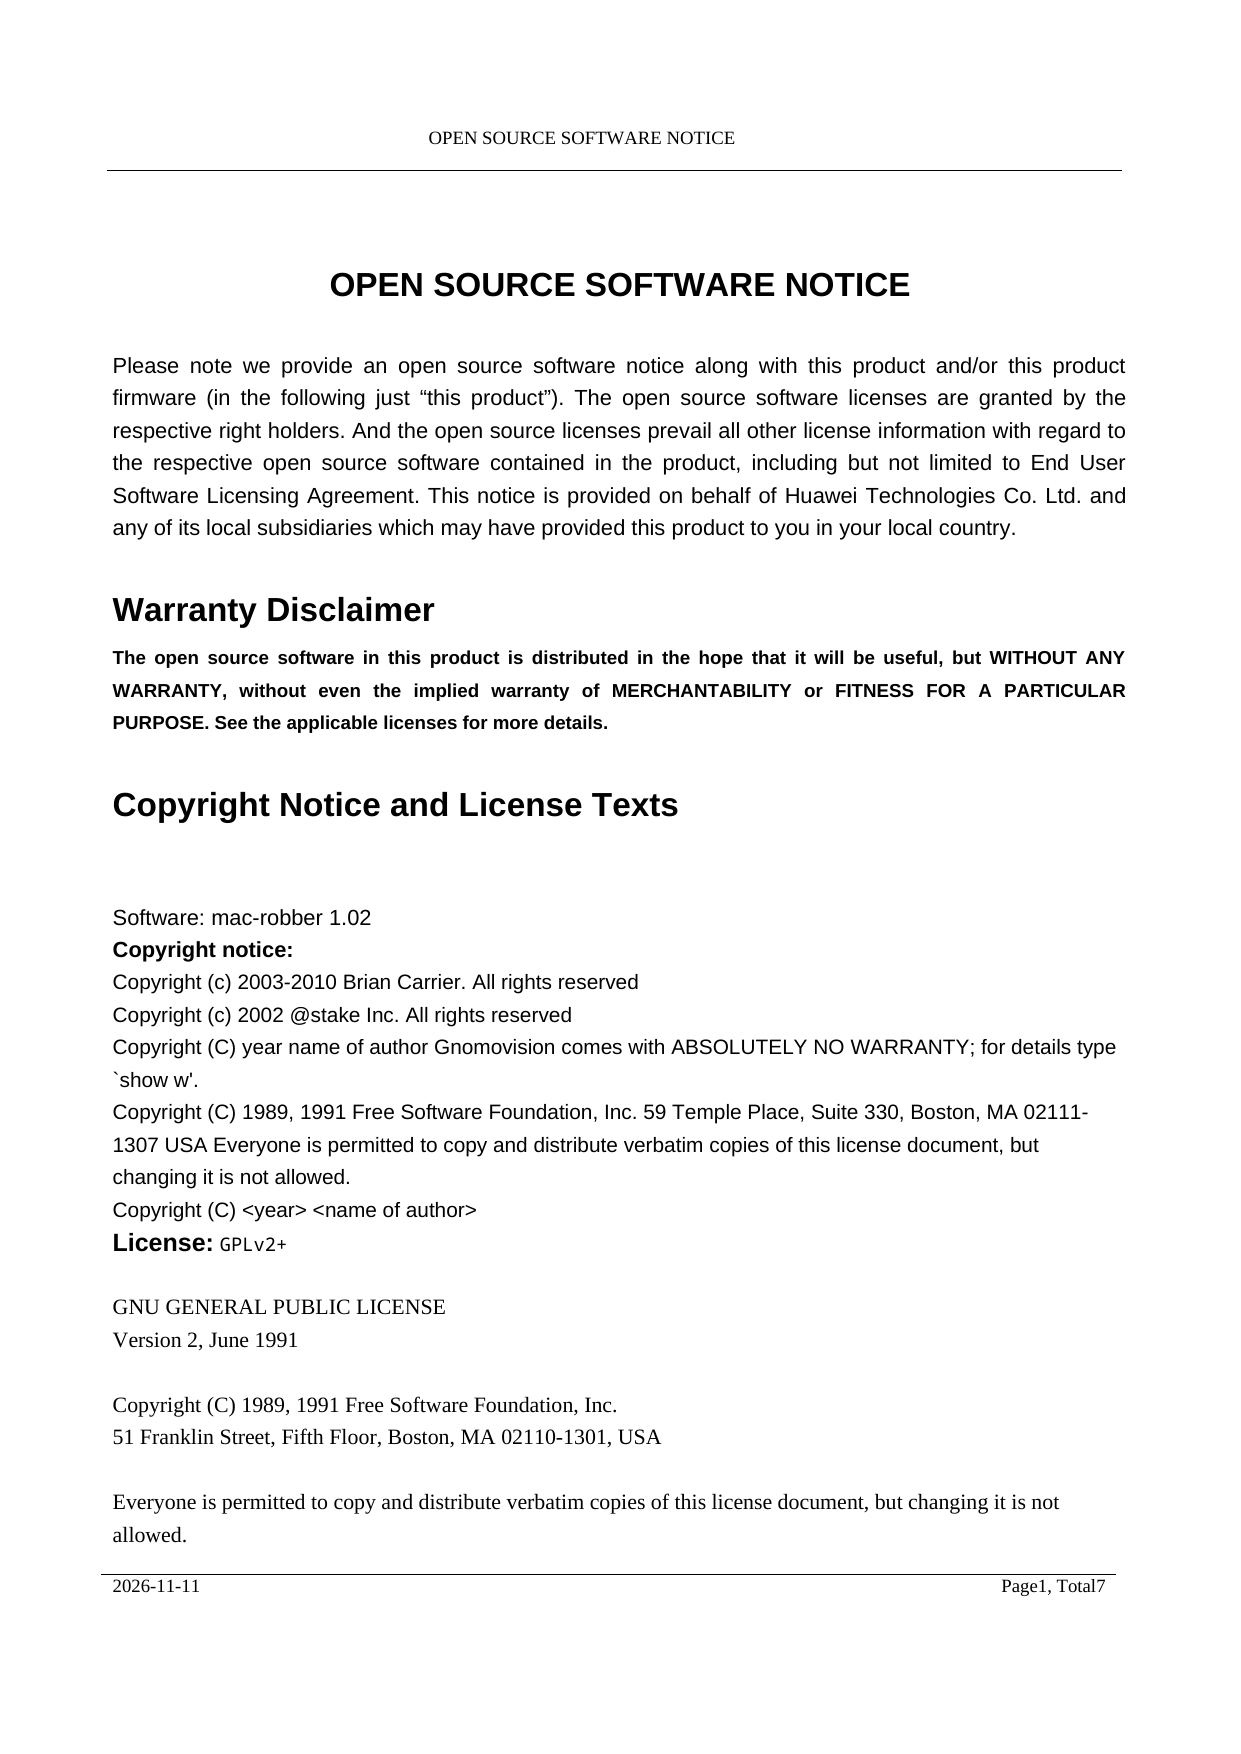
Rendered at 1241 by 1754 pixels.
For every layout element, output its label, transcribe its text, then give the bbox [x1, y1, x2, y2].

text Copyright (c) 2003-2010 Brian Carrier. All rights reserved [112, 966, 1128, 998]
text Copyright notice: [112, 933, 1128, 966]
text Copyright (C) year name of author Gnomovision comes with ABSOLUTELY NO WARRANTY; for details type `show w'. [112, 1031, 1128, 1096]
text Please note we provide an open source software notice along with this product and/or this product firmware (in the following just “this product”). The open source software licenses are granted by the respective right holders. And the open source licenses prevail all other license information with regard to the respective open source software contained in the product, including but not limited to End User Software Licensing Agreement. This notice is provided on behalf of Huawei Technologies Co. Ltd. and any of its local subsidiaries which may have provided this product to you in your local country. [112, 349, 1128, 544]
text Software: mac-robber 1.02 [112, 901, 1128, 933]
text Copyright (C) <year> <name of author> [112, 1193, 1128, 1226]
text Copyright Notice and License Texts [112, 771, 1128, 836]
text Warranty Disclaimer [112, 576, 1128, 641]
text The open source software in this product is distributed in the hope that it will be useful, but WITHOUT ANY WARRANTY, without even the implied warranty of MERCHANTABILITY or FITNESS FOR A PARTICULAR PURPOSE. See the applicable licenses for more details. [112, 641, 1128, 739]
text OPEN SOURCE SOFTWARE NOTICE [112, 251, 1128, 316]
text Copyright (c) 2002 @stake Inc. All rights reserved [112, 998, 1128, 1031]
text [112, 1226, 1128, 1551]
text Copyright (C) 1989, 1991 Free Software Foundation, Inc. 59 Temple Place, Suite 330, Boston, MA 02111-1307 USA Everyone is permitted to copy and distribute verbatim copies of this license document, but changing it is not allowed. [112, 1096, 1128, 1193]
